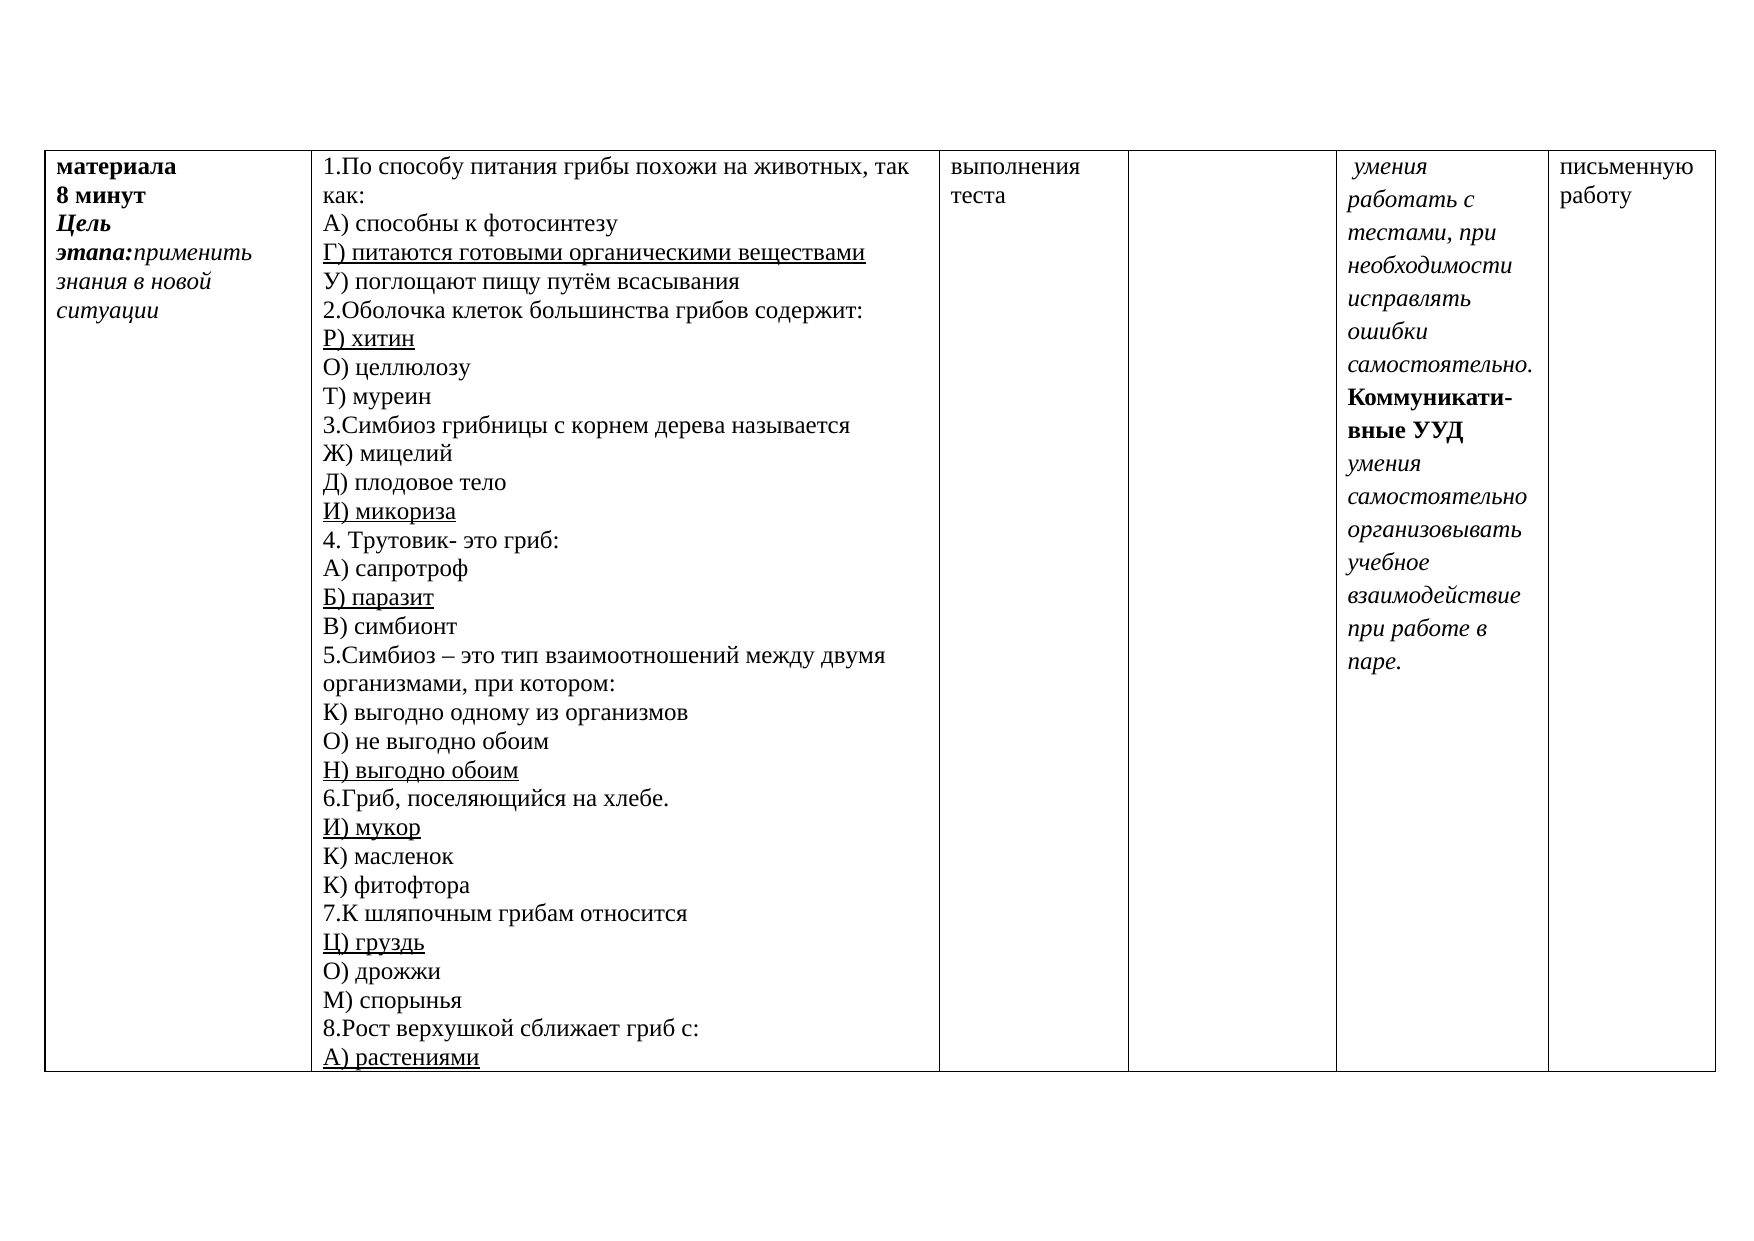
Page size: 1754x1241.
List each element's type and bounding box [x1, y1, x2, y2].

table_cell [1129, 151, 1336, 1071]
table_cell [312, 151, 939, 1071]
table_cell [1549, 151, 1715, 1071]
table_cell [940, 151, 1128, 1071]
table_cell [1337, 151, 1548, 1071]
table_cell [46, 151, 311, 1071]
